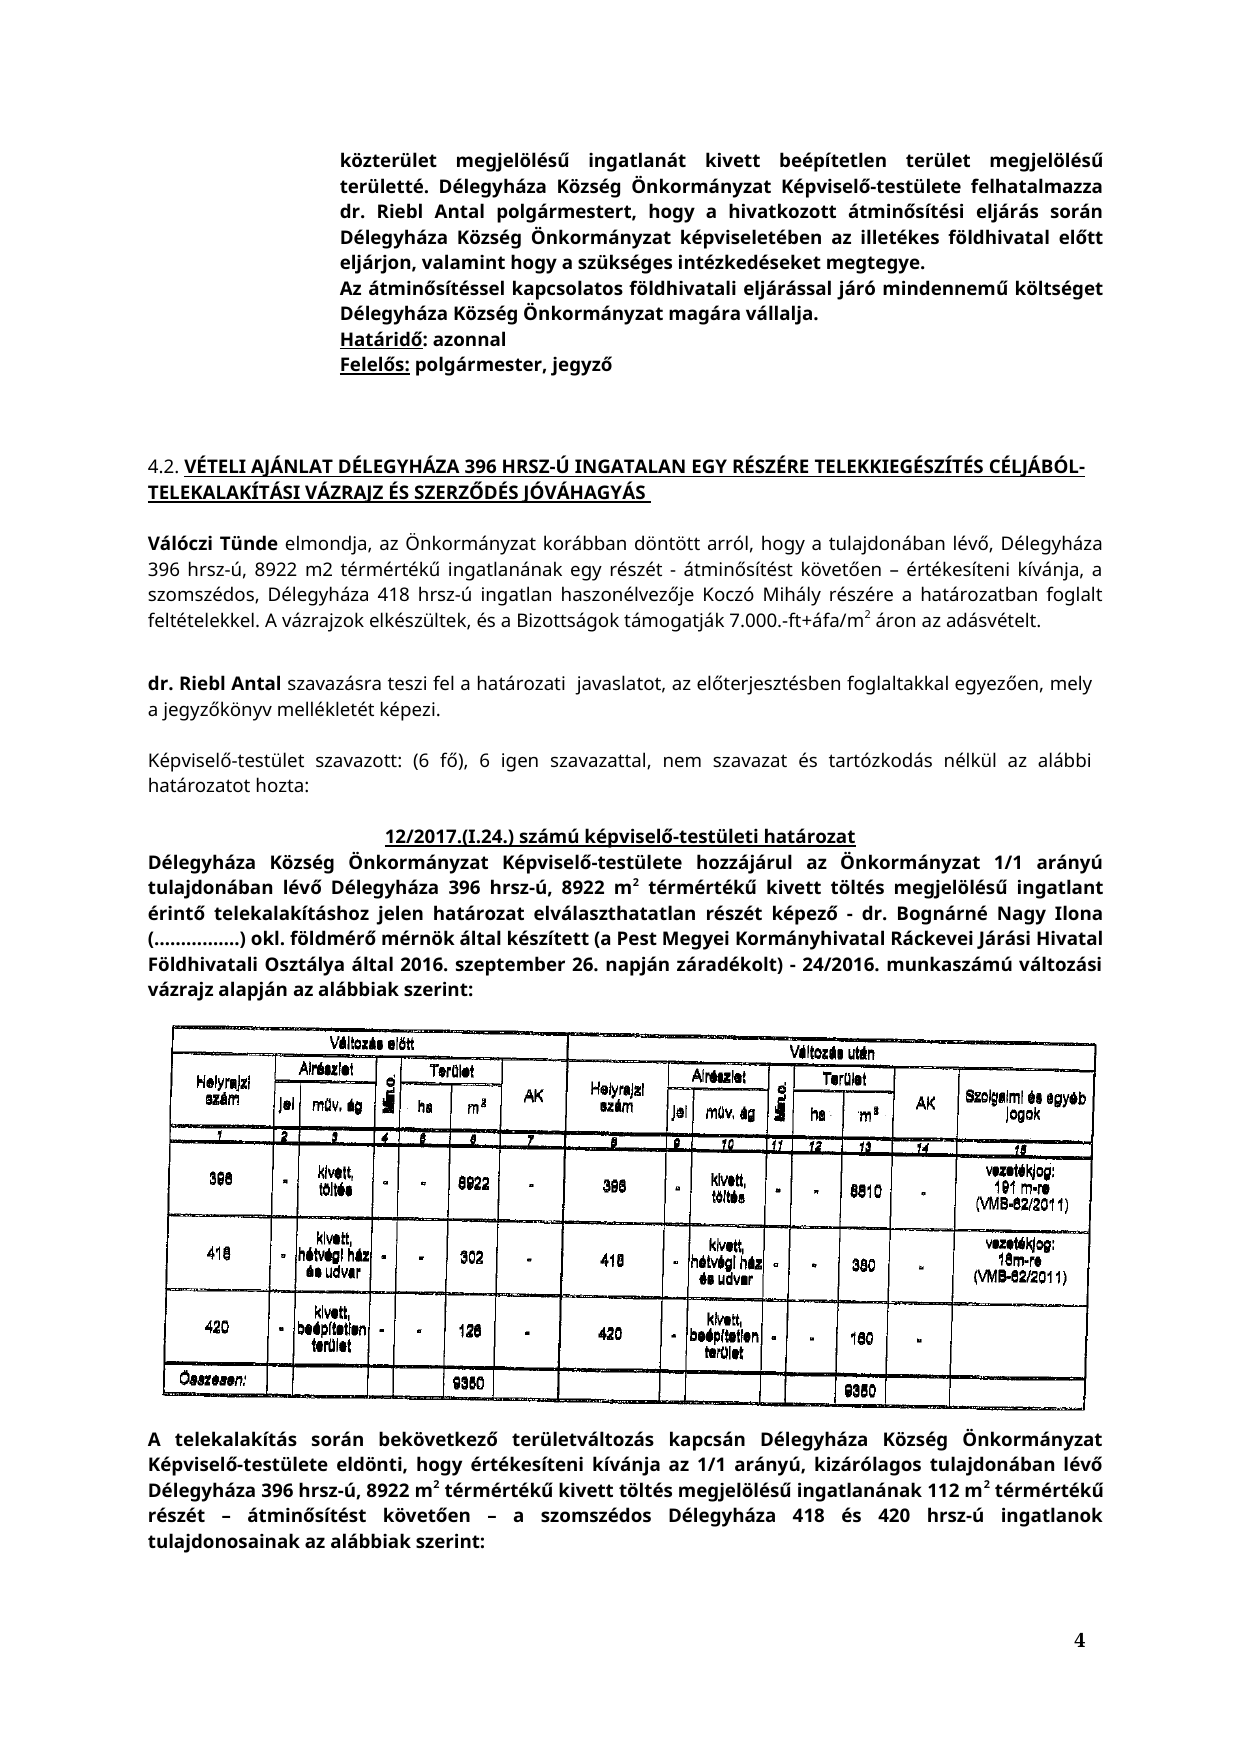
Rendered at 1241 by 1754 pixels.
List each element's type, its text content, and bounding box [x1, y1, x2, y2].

text Az átminősítéssel kapcsolatos földhivatali eljárással járó mindennemű költséget Délegyháza Község Önkormányzat magára vállalja. [339, 275, 1104, 326]
text A telekalakítás során bekövetkező területváltozás kapcsán Délegyháza Község Önkormányzat Képviselő-testülete eldönti, hogy értékesíteni kívánja az 1/1 arányú, kizárólagos tulajdonában lévő Délegyháza 396 hrsz-ú, 8922 m2 térmértékű kivett töltés megjelölésű ingatlanának 112 m2 térmértékű részét – átminősítést követően – a szomszédos Délegyháza 418 és 420 hrsz-ú ingatlanok tulajdonosainak az alábbiak szerint: [148, 1426, 1104, 1553]
text Délegyháza Község Önkormányzat Képviselő-testülete hozzájárul az Önkormányzat 1/1 arányú tulajdonában lévő Délegyháza 396 hrsz-ú, 8922 m2 térmértékű kivett töltés megjelölésű ingatlant érintő telekalakításhoz jelen határozat elválaszthatatlan részét képező - dr. Bognárné Nagy Ilona (…………….) okl. földmérő mérnök által készített (a Pest Megyei Kormányhivatal Ráckevei Járási Hivatal Földhivatali Osztálya által 2016. szeptember 26. napján záradékolt) - 24/2016. munkaszámú változási vázrajz alapján az alábbiak szerint: [148, 849, 1104, 1002]
text Képviselő-testület szavazott: (6 fő), 6 igen szavazattal, nem szavazat és tartózkodás nélkül az alábbi határozatot hozta: [148, 747, 1093, 798]
text dr. Riebl Antal szavazásra teszi fel a határozati javaslatot, az előterjesztésben foglaltakkal egyezően, mely a jegyzőkönyv mellékletét képezi. [148, 671, 1093, 722]
text 4.2. VÉTELI AJÁNLAT DÉLEGYHÁZA 396 HRSZ-Ú INGATALAN EGY RÉSZÉRE TELEKKIEGÉSZÍTÉS CÉLJÁBÓL-TELEKALAKÍTÁSI VÁZRAJZ ÉS SZERZŐDÉS JÓVÁHAGYÁS [148, 454, 1085, 505]
text Válóczi Tünde elmondja, az Önkormányzat korábban döntött arról, hogy a tulajdonában lévő, Délegyháza 396 hrsz-ú, 8922 m2 térmértékű ingatlanának egy részét - átminősítést követően – értékesíteni kívánja, a szomszédos, Délegyháza 418 hrsz-ú ingatlan haszonélvezője Koczó Mihály részére a határozatban foglalt feltételekkel. A vázrajzok elkészültek, és a Bizottságok támogatják 7.000.-ft+áfa/m2 áron az adásvételt. [148, 530, 1104, 632]
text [339, 148, 1104, 275]
text Felelős: polgármester, jegyző [339, 352, 1104, 377]
text Határidő: azonnal [339, 326, 1104, 352]
text 12/2017.(I.24.) számú képviselő-testületi határozat [148, 824, 1093, 849]
